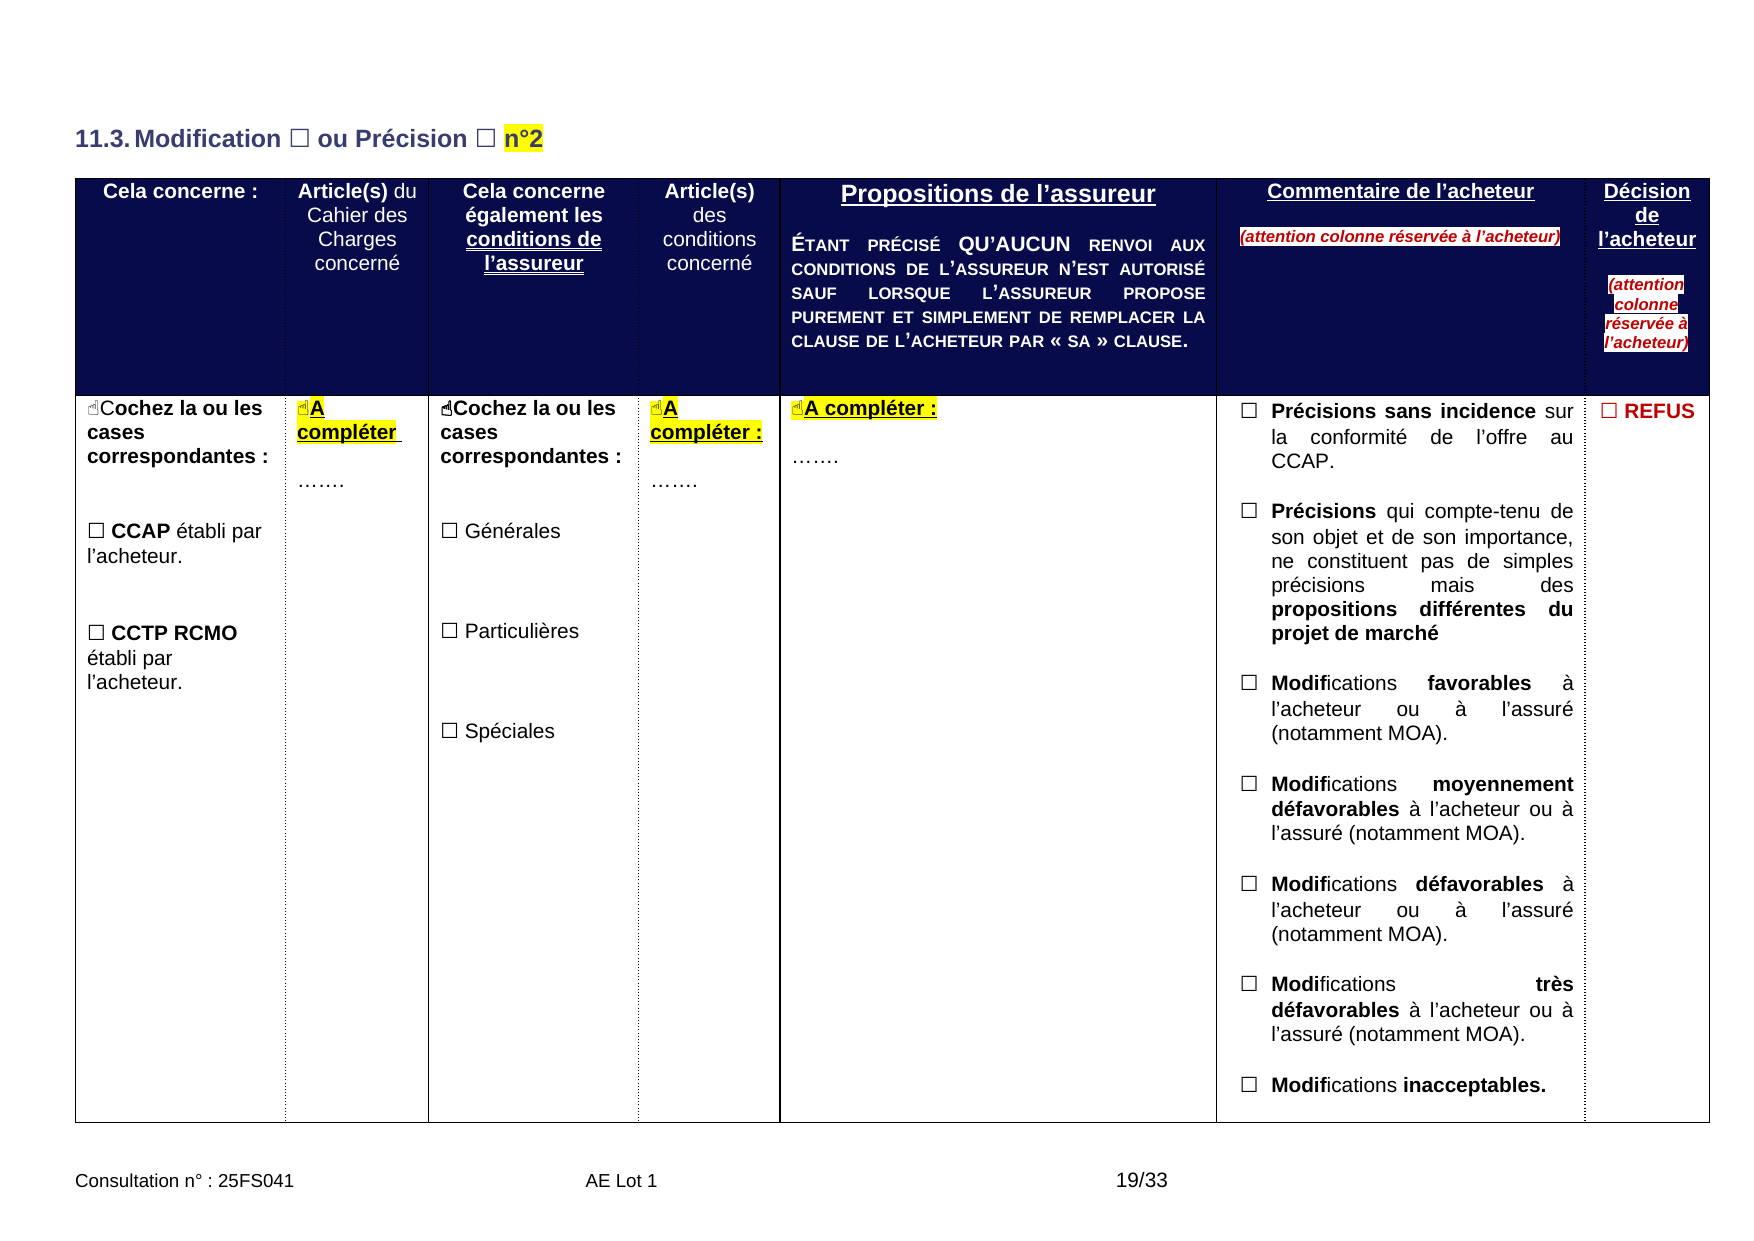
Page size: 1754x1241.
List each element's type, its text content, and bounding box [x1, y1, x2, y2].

table_cell REFUS [1585, 396, 1709, 1122]
table_cell Cochez la ou les cases correspondantes : Générales Particulières Spéciales [429, 396, 639, 1122]
table_cell A compléter : ……. [781, 396, 1216, 1122]
subtitle Modification ou Précision n°2 [75, 120, 1710, 154]
table_cell A compléter ……. [286, 396, 428, 1122]
table_header Décision de l’acheteur (attention colonne réservée à l’acheteur) [1585, 179, 1709, 395]
table_cell Précisions sans incidence sur la conformité de l’offre au CCAP. Précisions qui compte-tenu de son objet et de son importance, ne constituent pas de simples précisions mais des propositions différentes du projet de marché Modifications favorables à l’acheteur ou à l’assuré (notamment MOA). Modifications moyennement défavorables à l’acheteur ou à l’assuré (notamment MOA). Modifications défavorables à l’acheteur ou à l’assuré (notamment MOA). Modifications très défavorables à l’acheteur ou à l’assuré (notamment MOA). Modifications inacceptables. [1217, 396, 1585, 1122]
table_header Commentaire de l’acheteur (attention colonne réservée à l’acheteur) [1217, 179, 1585, 395]
table_cell A compléter : ……. [639, 396, 779, 1122]
table_header Article(s) des conditions concerné [639, 179, 779, 395]
table_header Cela concerne : [76, 179, 286, 395]
table_header Cela concerne également les conditions de l’assureur [429, 179, 639, 395]
table_header Propositions de l’assureur Étant précisé QU’AUCUN renvoi aux conditions de l’assureur n’est autorisé sauf lorsque l’assureur propose purement et simplement de remplacer la clause de l’acheteur par « sa » clause. [781, 179, 1216, 395]
table_header Article(s) du Cahier des Charges concerné [286, 179, 428, 395]
table_cell Cochez la ou les cases correspondantes : CCAP établi par l’acheteur. CCTP RCMO établi par l’acheteur. [76, 396, 286, 1122]
